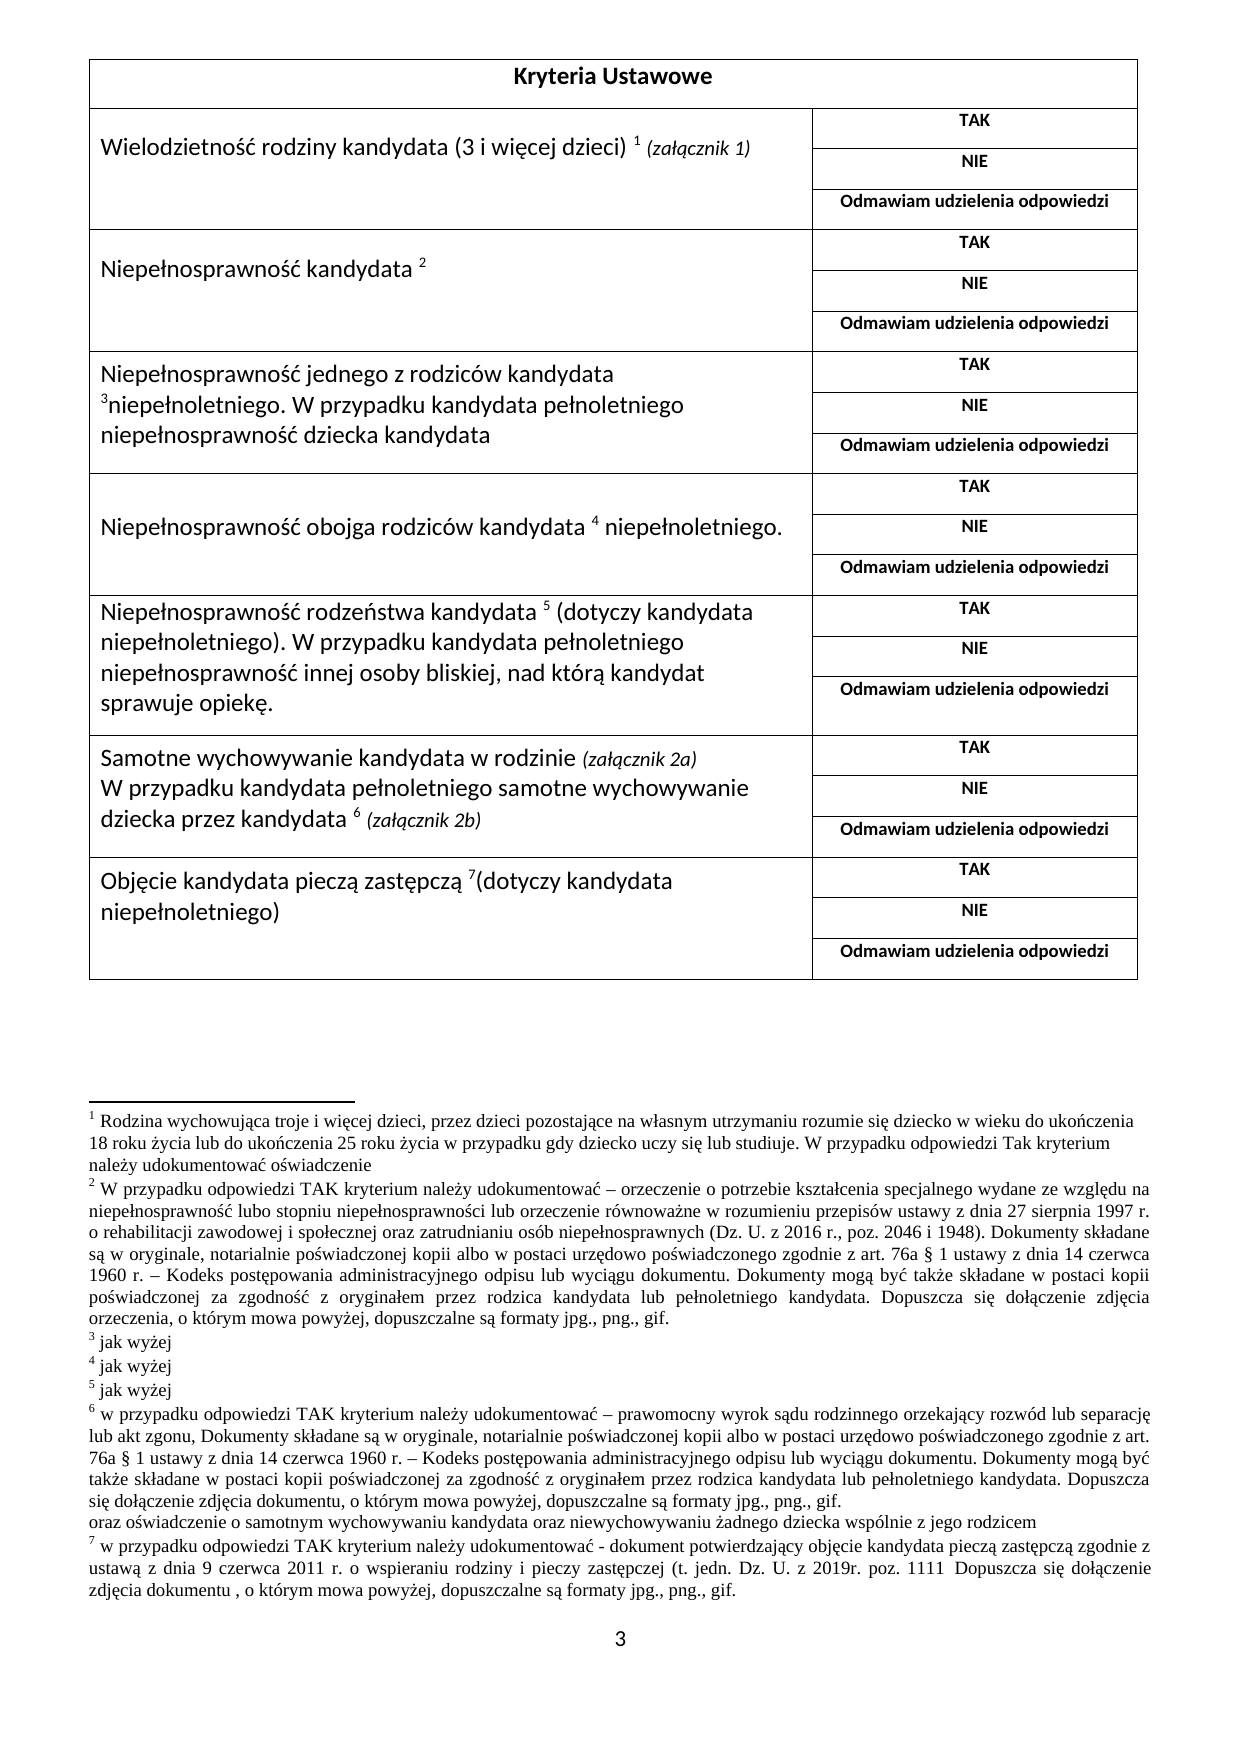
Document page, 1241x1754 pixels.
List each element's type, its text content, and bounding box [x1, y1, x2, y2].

table_cell TAK [813, 352, 1137, 392]
table_cell Odmawiam udzielenia odpowiedzi [813, 555, 1137, 595]
table_cell NIE [813, 149, 1137, 189]
table_cell NIE [813, 898, 1137, 938]
table_cell Odmawiam udzielenia odpowiedzi [813, 817, 1137, 857]
table_cell NIE [813, 271, 1137, 311]
table_cell TAK [813, 596, 1137, 636]
table_cell TAK [813, 736, 1137, 775]
table_cell Niepełnosprawność jednego z rodziców kandydata niepełnoletniego. W przypadku kandydata pełnoletniego niepełnosprawność dziecka kandydata [90, 352, 812, 473]
table_cell TAK [813, 474, 1137, 514]
table_cell TAK [813, 858, 1137, 897]
table_cell TAK [813, 230, 1137, 270]
table_cell Objęcie kandydata pieczą zastępczą (dotyczy kandydata niepełnoletniego) [90, 858, 812, 978]
table_cell Wielodzietność rodziny kandydata (3 i więcej dzieci) (załącznik 1) [90, 109, 812, 229]
table_cell TAK [813, 109, 1137, 148]
table_cell Samotne wychowywanie kandydata w rodzinie (załącznik 2a) W przypadku kandydata pełnoletniego samotne wychowywanie dziecka przez kandydata (załącznik 2b) [90, 736, 812, 857]
table_header Kryteria Ustawowe [90, 60, 1137, 107]
table_cell Odmawiam udzielenia odpowiedzi [813, 434, 1137, 473]
table_cell Niepełnosprawność kandydata [90, 230, 812, 351]
table_cell Niepełnosprawność rodzeństwa kandydata (dotyczy kandydata niepełnoletniego). W przypadku kandydata pełnoletniego niepełnosprawność innej osoby bliskiej, nad którą kandydat sprawuje opiekę. [90, 596, 812, 735]
table_cell Odmawiam udzielenia odpowiedzi [813, 190, 1137, 229]
table_cell NIE [813, 393, 1137, 432]
table_cell Odmawiam udzielenia odpowiedzi [813, 312, 1137, 351]
table_cell NIE [813, 637, 1137, 676]
table_cell NIE [813, 776, 1137, 816]
table_cell Odmawiam udzielenia odpowiedzi [813, 939, 1137, 978]
table_cell Odmawiam udzielenia odpowiedzi [813, 677, 1137, 735]
table_cell Niepełnosprawność obojga rodziców kandydata niepełnoletniego. [90, 474, 812, 595]
table_cell NIE [813, 515, 1137, 554]
